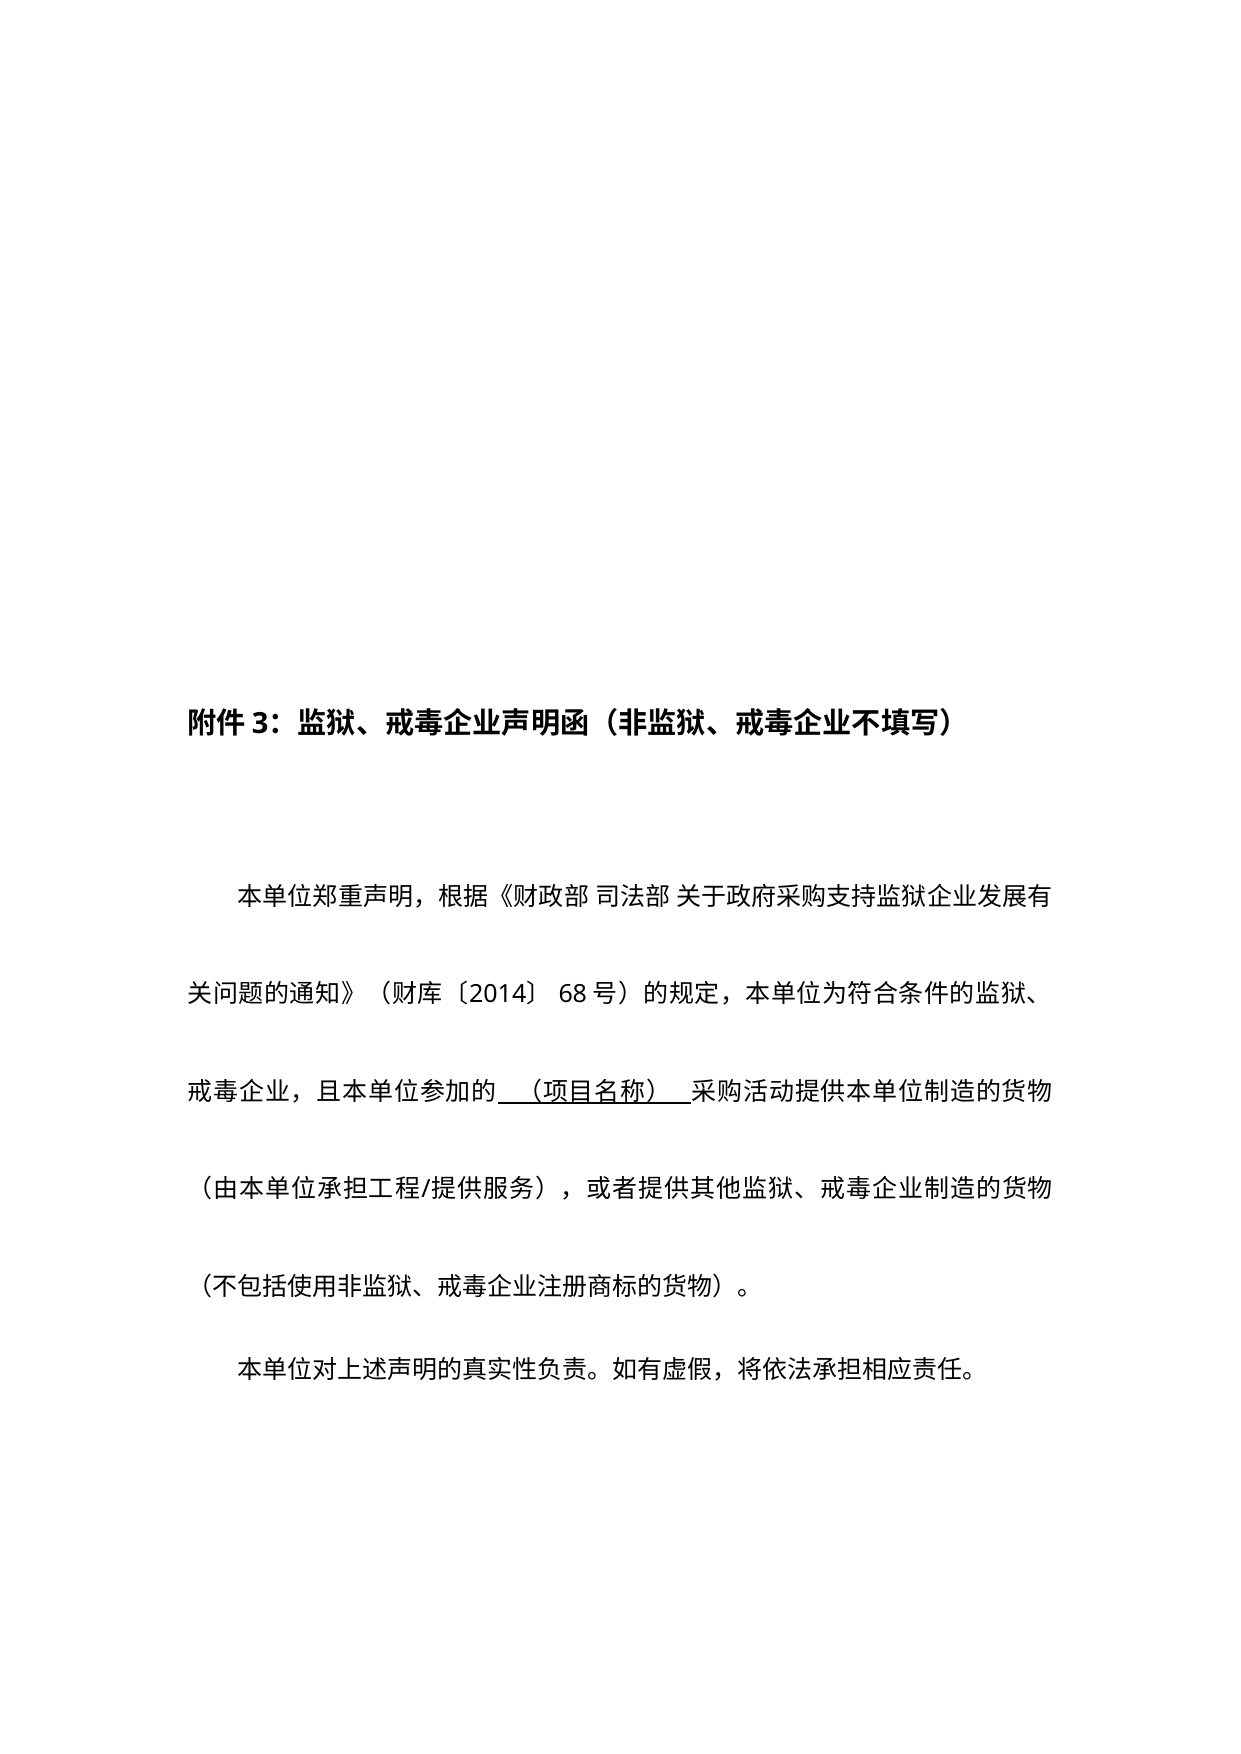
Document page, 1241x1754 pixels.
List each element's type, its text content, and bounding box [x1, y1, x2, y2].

text 本单位对上述声明的真实性负责。如有虚假，将依法承担相应责任。 [187, 1335, 1053, 1400]
text 本单位郑重声明，根据《财政部 司法部 关于政府采购支持监狱企业发展有关问题的通知》（财库〔2014〕 68号）的规定，本单位为符合条件的监狱、戒毒企业，且本单位参加的 （项目名称） 采购活动提供本单位制造的货物（由本单位承担工程/提供服务），或者提供其他监狱、戒毒企业制造的货物（不包括使用非监狱、戒毒企业注册商标的货物）。 [187, 862, 1053, 1317]
text 附件3：监狱、戒毒企业声明函（非监狱、戒毒企业不填写） [187, 688, 1053, 753]
